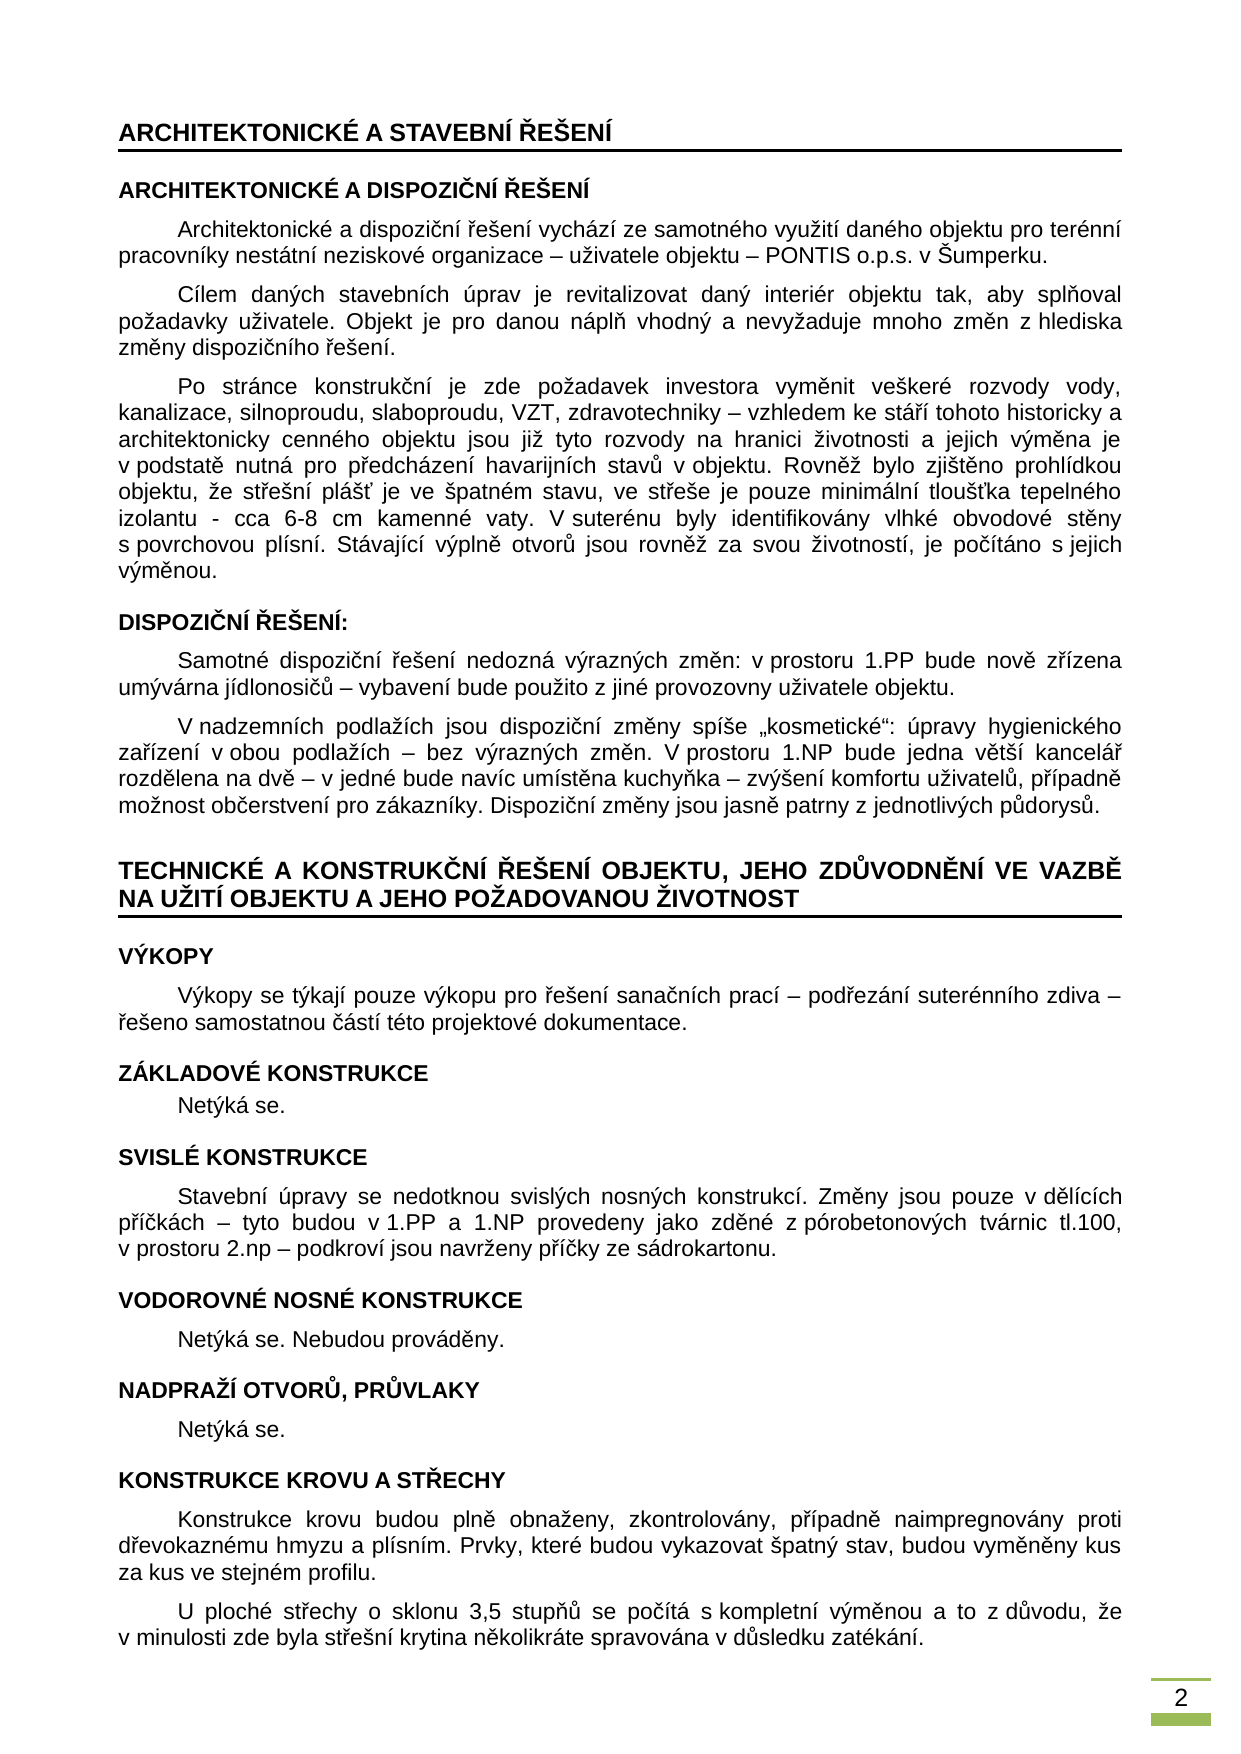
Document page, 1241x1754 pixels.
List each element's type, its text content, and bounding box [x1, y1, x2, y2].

subtitle Architektonické a stavební řešení [118, 118, 1122, 149]
text Po stránce konstrukční je zde požadavek investora vyměnit veškeré rozvody vody, kanalizace, silnoproudu, slaboproudu, VZT, zdravotechniky – vzhledem ke stáří tohoto historicky a architektonicky cenného objektu jsou již tyto rozvody na hranici životnosti a jejich výměna je v podstatě nutná pro předcházení havarijních stavů v objektu. Rovněž bylo zjištěno prohlídkou objektu, že střešní plášť je ve špatném stavu, ve střeše je pouze minimální tloušťka tepelného izolantu - cca 6-8 cm kamenné vaty. V suterénu byly identifikovány vlhké obvodové stěny s povrchovou plísní. Stávající výplně otvorů jsou rovněž za svou životností, je počítáno s jejich výměnou. [118, 373, 1122, 584]
text Netýká se. [118, 1416, 1122, 1442]
text V nadzemních podlažích jsou dispoziční změny spíše „kosmetické“: úpravy hygienického zařízení v obou podlažích – bez výrazných změn. V prostoru 1.NP bude jedna větší kancelář rozdělena na dvě – v jedné bude navíc umístěna kuchyňka – zvýšení komfortu uživatelů, případně možnost občerstvení pro zákazníky. Dispoziční změny jsou jasně patrny z jednotlivých půdorysů. [118, 713, 1122, 818]
text Stavební úpravy se nedotknou svislých nosných konstrukcí. Změny jsou pouze v dělících příčkách – tyto budou v 1.PP a 1.NP provedeny jako zděné z pórobetonových tvárnic tl.100, v prostoru 2.np – podkroví jsou navrženy příčky ze sádrokartonu. [118, 1183, 1122, 1262]
text Architektonické a dispoziční řešení vychází ze samotného využití daného objektu pro terénní pracovníky nestátní neziskové organizace – uživatele objektu – PONTIS o.p.s. v Šumperku. [118, 216, 1122, 269]
subtitle ARCHITEKTONICKÉ A DISPOZIČNÍ ŘEŠENÍ [118, 177, 1122, 203]
subtitle Základové konstrukce [118, 1060, 1122, 1086]
subtitle Nadpraží otvorů, průvlaky [118, 1377, 1122, 1403]
subtitle Dispoziční řešení: [118, 609, 1122, 635]
subtitle Konstrukce krovu a střechy [118, 1467, 1122, 1493]
text Samotné dispoziční řešení nedozná výrazných změn: v prostoru 1.PP bude nově zřízena umývárna jídlonosičů – vybavení bude použito z jiné provozovny uživatele objektu. [118, 647, 1122, 700]
subtitle Výkopy [118, 943, 1122, 970]
text Konstrukce krovu budou plně obnaženy, zkontrolovány, případně naimpregnovány proti dřevokaznému hmyzu a plísním. Prvky, které budou vykazovat špatný stav, budou vyměněny kus za kus ve stejném profilu. [118, 1506, 1122, 1585]
subtitle TECHNICKÉ A KONSTRUKČNÍ ŘEŠENÍ OBJEKTU, JEHO ZDŮVODNĚNÍ VE VAZBĚ NA UŽITÍ OBJEKTU A JEHO POŽADOVANOU ŽIVOTNOST [118, 856, 1122, 915]
text Netýká se. Nebudou prováděny. [118, 1326, 1122, 1352]
text Cílem daných stavebních úprav je revitalizovat daný interiér objektu tak, aby splňoval požadavky uživatele. Objekt je pro danou náplň vhodný a nevyžaduje mnoho změn z hlediska změny dispozičního řešení. [118, 281, 1122, 360]
subtitle Vodorovné nosné konstrukce [118, 1287, 1122, 1313]
subtitle Svislé konstrukce [118, 1144, 1122, 1170]
text Netýká se. [118, 1092, 1122, 1119]
text U ploché střechy o sklonu 3,5 stupňů se počítá s kompletní výměnou a to z důvodu, že v minulosti zde byla střešní krytina několikráte spravována v důsledku zatékání. [118, 1598, 1122, 1650]
text Výkopy se týkají pouze výkopu pro řešení sanačních prací – podřezání suterénního zdiva – řešeno samostatnou částí této projektové dokumentace. [118, 982, 1122, 1035]
